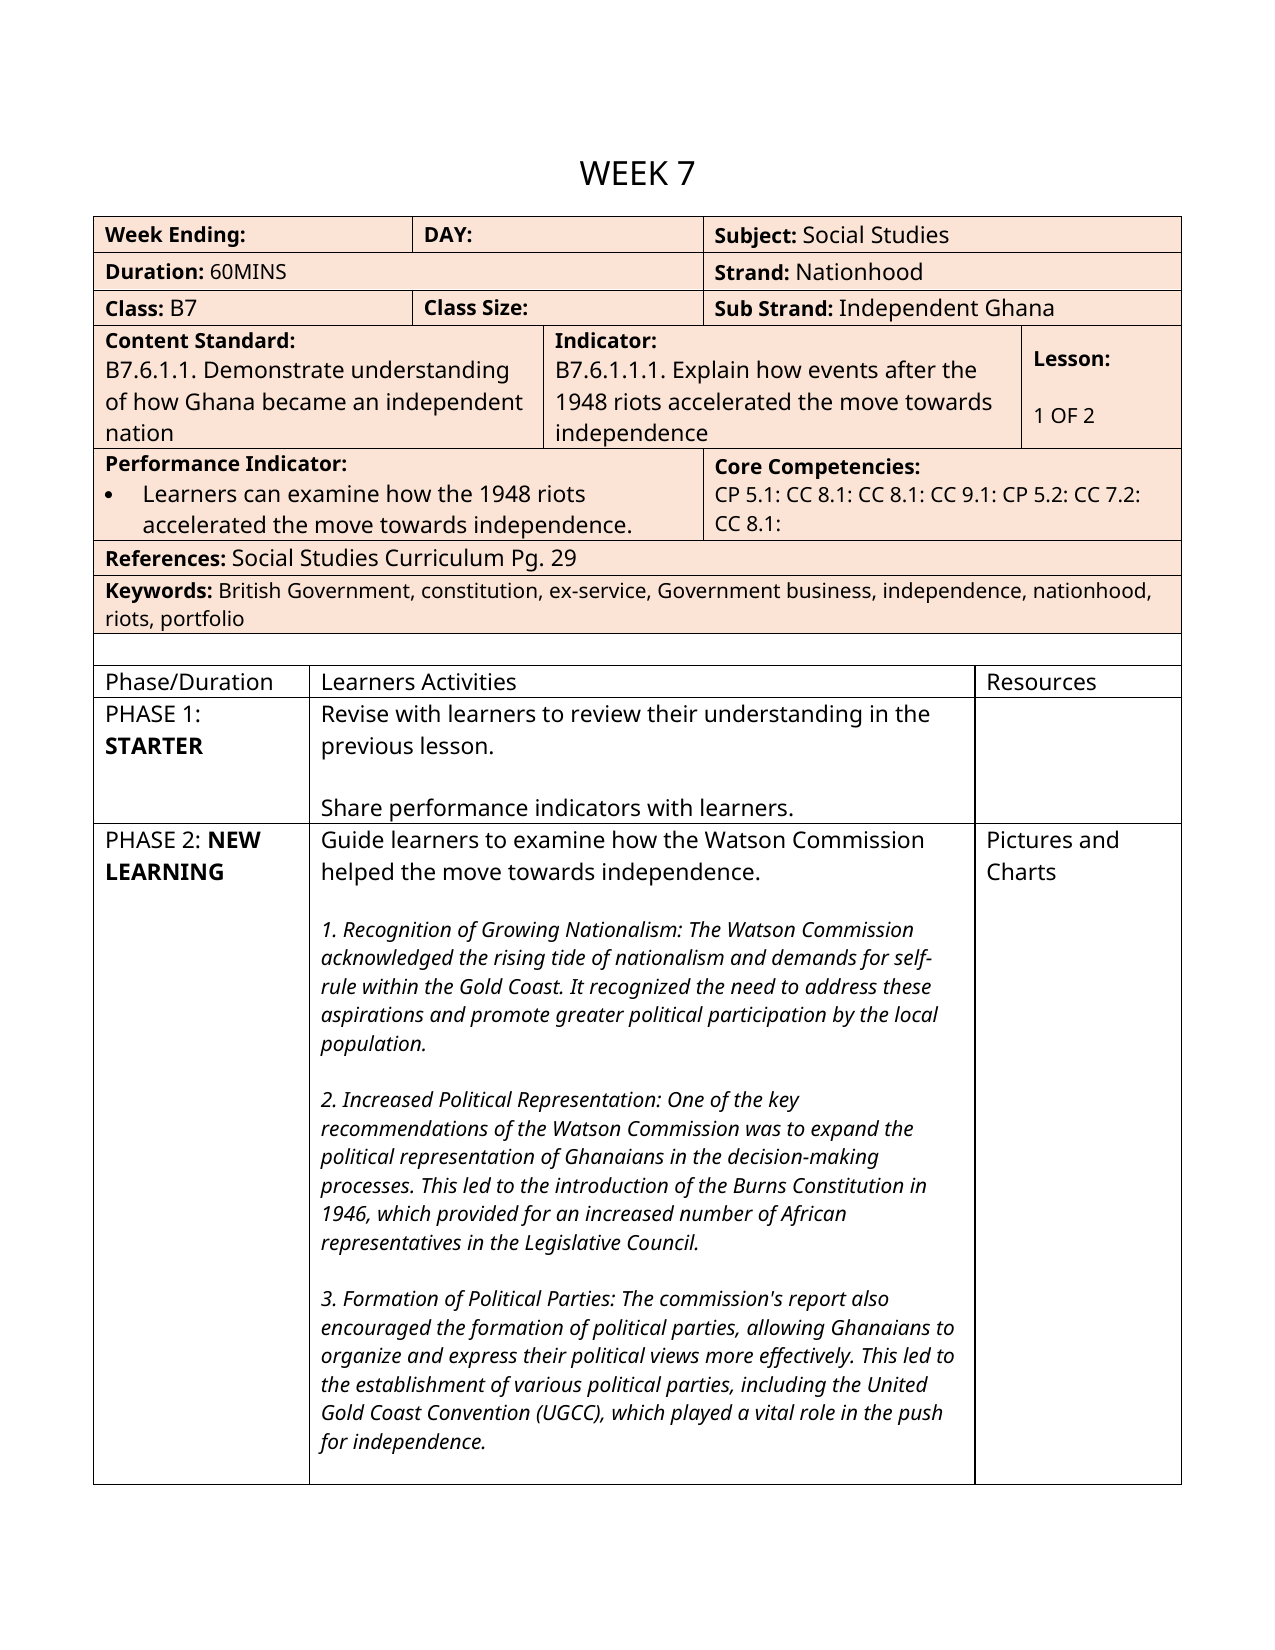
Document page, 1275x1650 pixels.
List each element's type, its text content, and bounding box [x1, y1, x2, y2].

table_cell Keywords: British Government, constitution, ex-service, Government business, independence, nationhood, riots, portfolio [94, 576, 1181, 633]
table_cell Pictures and Charts [976, 824, 1181, 1484]
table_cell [310, 824, 974, 1484]
table_cell Phase/Duration [94, 666, 309, 697]
table_cell Indicator: B7.6.1.1.1. Explain how events after the 1948 riots accelerated the move towards independence [544, 326, 1021, 448]
table_cell Revise with learners to review their understanding in the previous lesson. Share performance indicators with learners. [310, 698, 974, 823]
table_cell Content Standard: B7.6.1.1. Demonstrate understanding of how Ghana became an independent nation [94, 326, 543, 448]
table_cell Performance Indicator: Learners can examine how the 1948 riots accelerated the move towards independence. [94, 449, 703, 540]
table_cell Core Competencies: CP 5.1: CC 8.1: CC 8.1: CC 9.1: CP 5.2: CC 7.2: CC 8.1: [704, 449, 1181, 540]
table_cell Duration: 60MINS [94, 253, 703, 289]
table_cell Sub Strand: Independent Ghana [704, 291, 1181, 325]
table_cell Strand: Nationhood [704, 253, 1181, 289]
table_header Subject: Social Studies [704, 217, 1181, 252]
table_header DAY: [413, 217, 703, 252]
text WEEK 7 [150, 150, 1125, 195]
table_cell [94, 634, 1181, 665]
table_cell Learners Activities [310, 666, 974, 697]
table_cell PHASE 1: STARTER [94, 698, 309, 823]
table_cell [976, 698, 1181, 823]
table_cell Class: B7 [94, 291, 412, 325]
table_cell Class Size: [413, 291, 703, 325]
table_header Week Ending: [94, 217, 412, 252]
table_cell Resources [976, 666, 1181, 697]
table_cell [94, 824, 309, 1484]
table_cell References: Social Studies Curriculum Pg. 29 [94, 541, 1181, 575]
table_cell Lesson: 1 OF 2 [1022, 326, 1181, 448]
